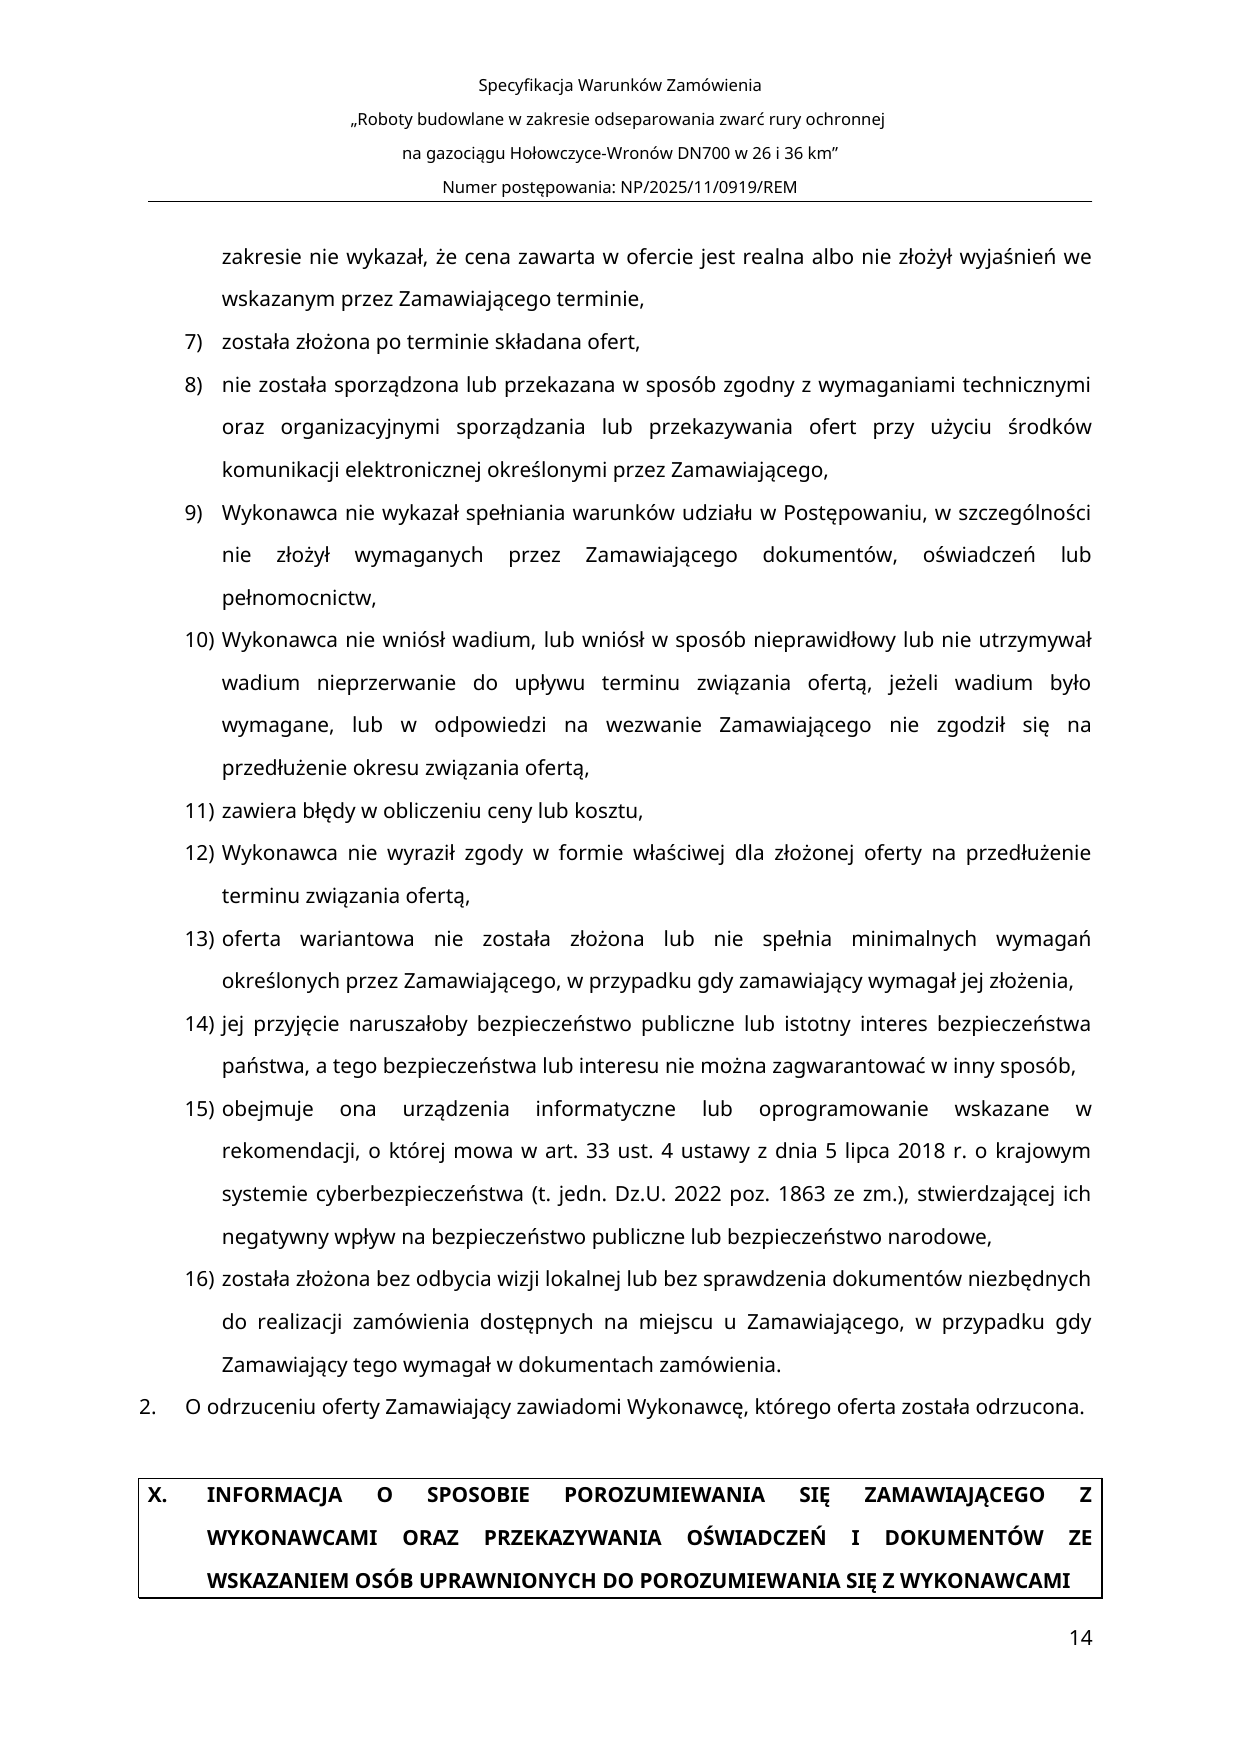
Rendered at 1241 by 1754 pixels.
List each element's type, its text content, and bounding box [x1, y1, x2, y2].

list jej przyjęcie naruszałoby bezpieczeństwo publiczne lub istotny interes bezpieczeństwa państwa, a tego bezpieczeństwa lub interesu nie można zagwarantować w inny sposób, [184, 1009, 1092, 1080]
list obejmuje ona urządzenia informatyczne lub oprogramowanie wskazane w rekomendacji, o której mowa w art. 33 ust. 4 ustawy z dnia 5 lipca 2018 r. o krajowym systemie cyberbezpieczeństwa (t. jedn. Dz.U. 2022 poz. 1863 ze zm.), stwierdzającej ich negatywny wpływ na bezpieczeństwo publiczne lub bezpieczeństwo narodowe, [184, 1094, 1092, 1250]
list oferta wariantowa nie została złożona lub nie spełnia minimalnych wymagań określonych przez Zamawiającego, w przypadku gdy zamawiający wymagał jej złożenia, [184, 924, 1092, 995]
list zawiera błędy w obliczeniu ceny lub kosztu, [184, 796, 1092, 824]
list Wykonawca nie wniósł wadium, lub wniósł w sposób nieprawidłowy lub nie utrzymywał wadium nieprzerwanie do upływu terminu związania ofertą, jeżeli wadium było wymagane, lub w odpowiedzi na wezwanie Zamawiającego nie zgodził się na przedłużenie okresu związania ofertą, [184, 625, 1092, 782]
list została złożona po terminie składana ofert, [184, 327, 1092, 356]
list Wykonawca nie wykazał spełniania warunków udziału w Postępowaniu, w szczególności nie złożył wymaganych przez Zamawiającego dokumentów, oświadczeń lub pełnomocnictw, [184, 498, 1092, 611]
list została złożona bez odbycia wizji lokalnej lub bez sprawdzenia dokumentów niezbędnych do realizacji zamówienia dostępnych na miejscu u Zamawiającego, w przypadku gdy Zamawiający tego wymagał w dokumentach zamówienia. [184, 1264, 1092, 1378]
list O odrzuceniu oferty Zamawiający zawiadomi Wykonawcę, którego oferta została odrzucona. [148, 1392, 1092, 1421]
list INFORMACJA O SPOSOBIE POROZUMIEWANIA SIĘ ZAMAWIAJĄCEGO Z WYKONAWCAMI ORAZ PRZEKAZYWANIA OŚWIADCZEŃ I DOKUMENTÓW ZE WSKAZANIEM OSÓB UPRAWNIONYCH DO POROZUMIEWANIA SIĘ Z WYKONAWCAMI [139, 1479, 1101, 1597]
list Wykonawca nie wyraził zgody w formie właściwej dla złożonej oferty na przedłużenie terminu związania ofertą, [184, 838, 1092, 909]
list nie została sporządzona lub przekazana w sposób zgodny z wymaganiami technicznymi oraz organizacyjnymi sporządzania lub przekazywania ofert przy użyciu środków komunikacji elektronicznej określonymi przez Zamawiającego, [184, 370, 1092, 483]
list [184, 242, 1092, 313]
